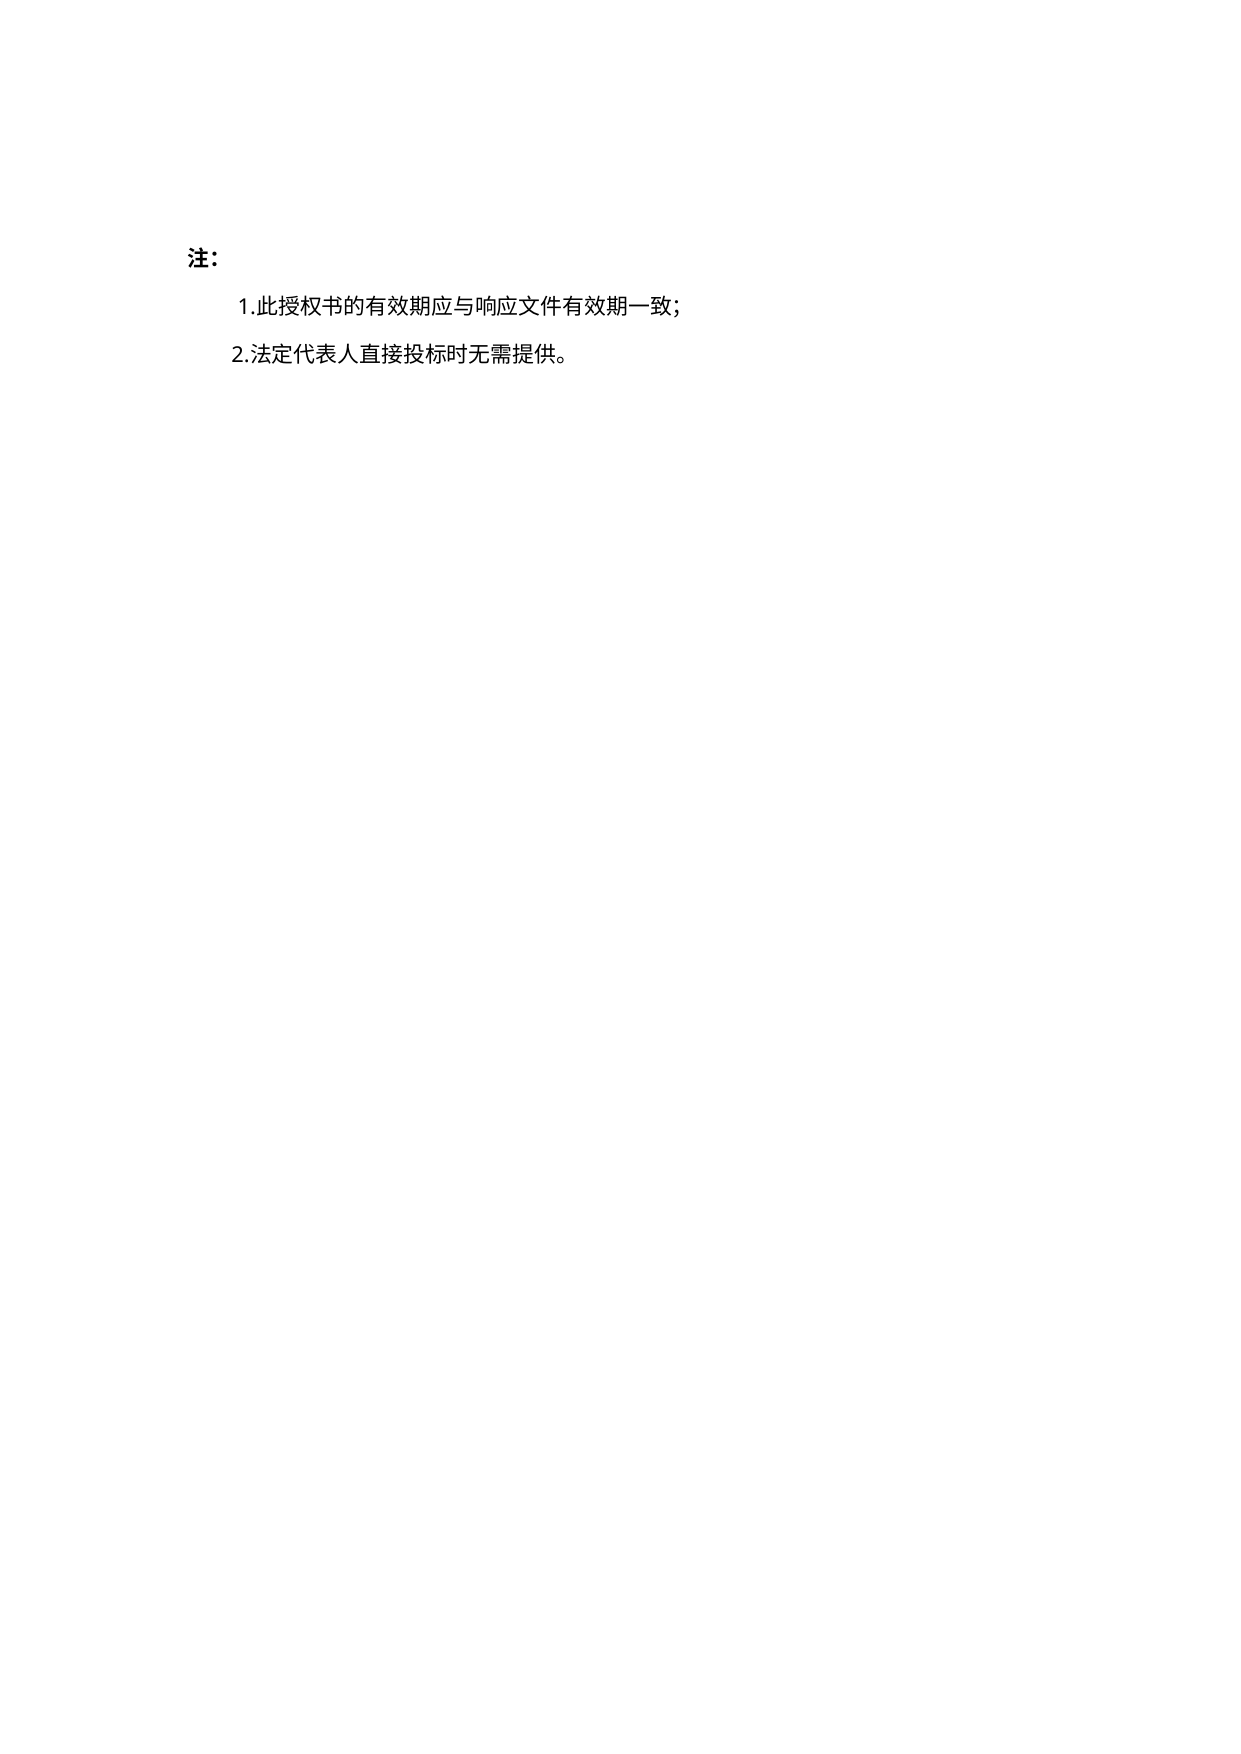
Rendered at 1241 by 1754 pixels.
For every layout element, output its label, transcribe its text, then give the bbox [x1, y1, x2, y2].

text 注： [187, 241, 1053, 273]
text 1.此授权书的有效期应与响应文件有效期一致； [187, 289, 1053, 321]
text 2.法定代表人直接投标时无需提供。 [187, 337, 1053, 370]
